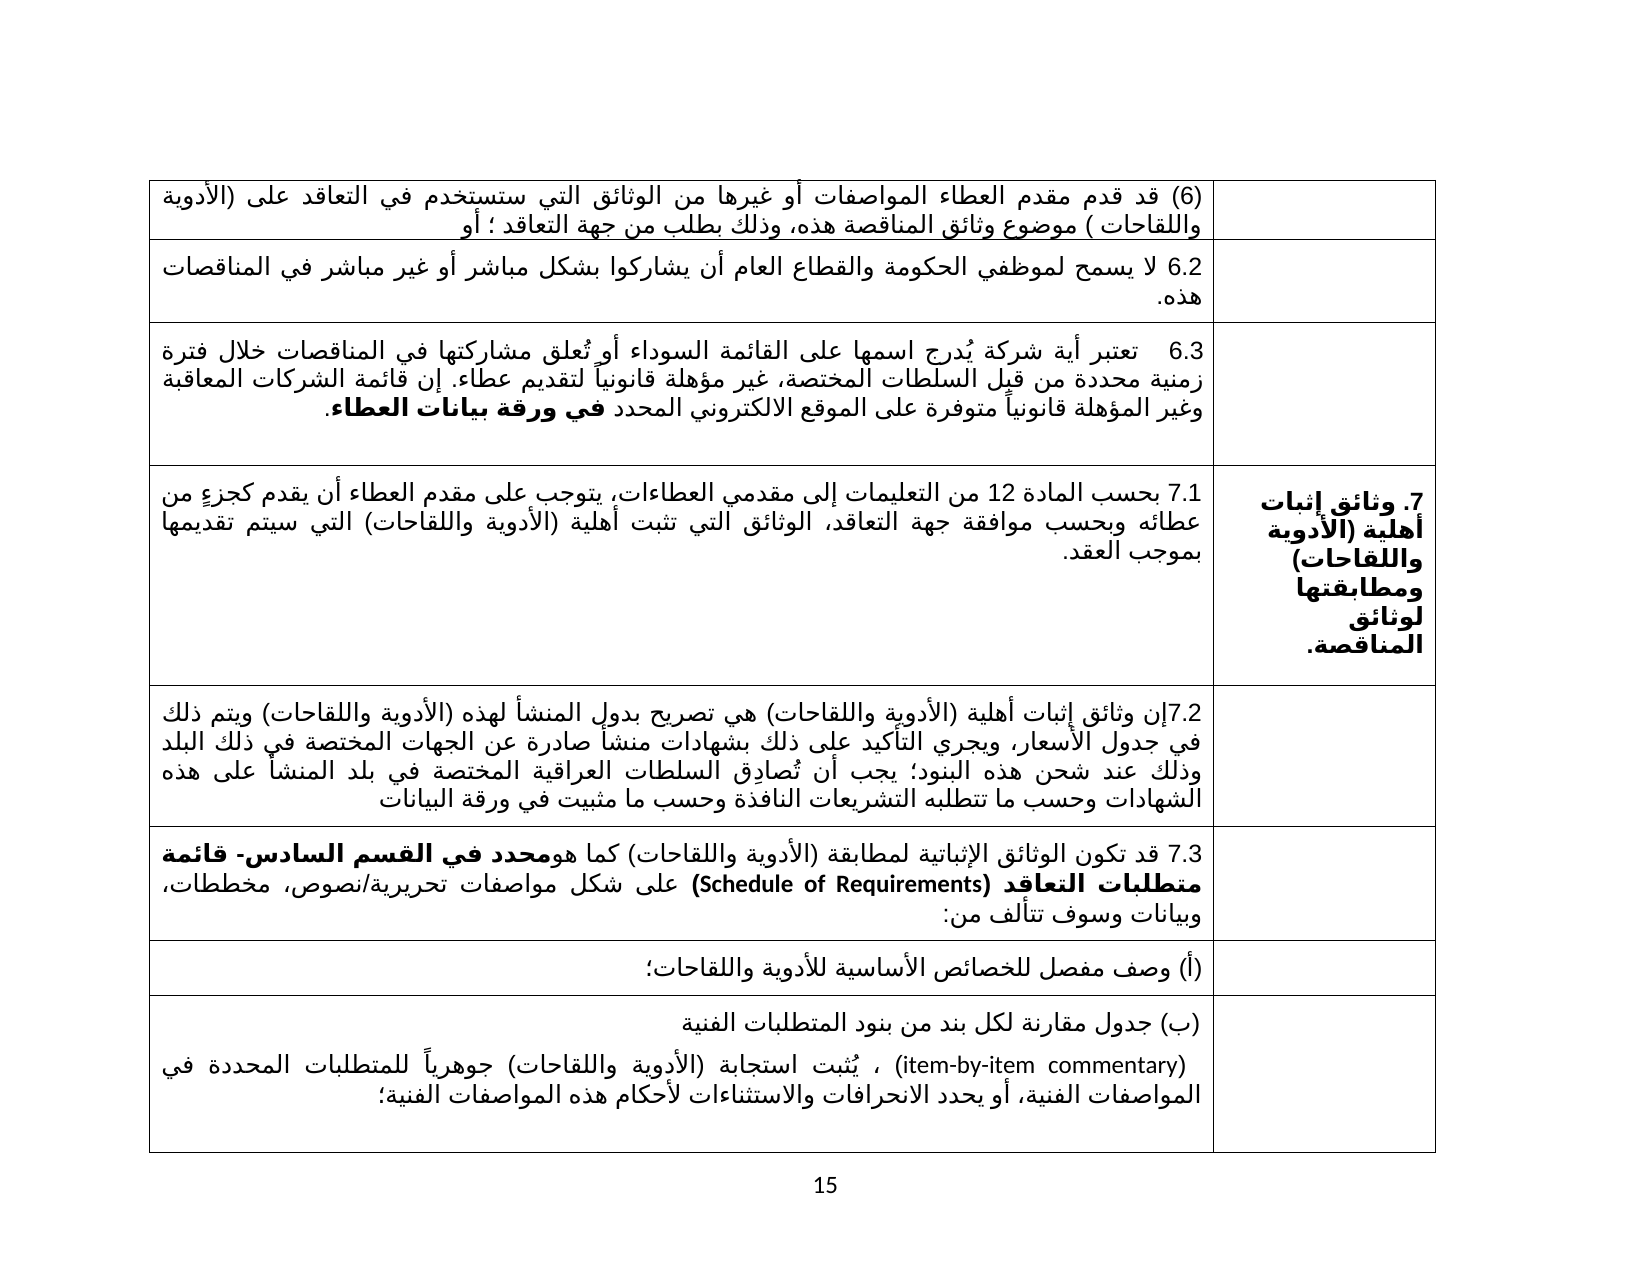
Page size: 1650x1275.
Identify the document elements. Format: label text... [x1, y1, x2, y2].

table_cell (أ) وصف مفصل للخصائص الأساسية للأدوية واللقاحات؛ [150, 941, 1213, 994]
table_cell 7.1 بحسب المادة 12 من التعليمات إلى مقدمي العطاءات، يتوجب على مقدم العطاء أن يقدم كجزءٍ من عطائه وبحسب موافقة جهة التعاقد، الوثائق التي تثبت أهلية (الأدوية واللقاحات) التي سيتم تقديمها بموجب العقد. [150, 466, 1213, 685]
table_cell 7. وثائق إثبات أهلية (الأدوية واللقاحات) ومطابقتها لوثائق المناقصة. [1214, 466, 1435, 685]
table_cell [1214, 181, 1435, 238]
table_cell [1214, 827, 1435, 940]
table_cell [1214, 323, 1435, 465]
table_cell [1214, 996, 1435, 1152]
table_cell [1214, 941, 1435, 994]
table_cell 7.3 قد تكون الوثائق الإثباتية لمطابقة (الأدوية واللقاحات) كما هومحدد في القسم السادس- قائمة متطلبات التعاقد (Schedule of Requirements) على شكل مواصفات تحريرية/نصوص، مخططات، وبيانات وسوف تتألف من: [150, 827, 1213, 940]
table_cell [1214, 240, 1435, 322]
table_cell 6.2 لا يسمح لموظفي الحكومة والقطاع العام أن يشاركوا بشكل مباشر أو غير مباشر في المناقصات هذه. [150, 240, 1213, 322]
table_cell 6.3 تعتبر أية شركة يُدرج اسمها على القائمة السوداء أو تُعلق مشاركتها في المناقصات خلال فترة زمنية محددة من قبل السلطات المختصة، غير مؤهلة قانونياً لتقديم عطاء. إن قائمة الشركات المعاقبة وغير المؤهلة قانونياً متوفرة على الموقع الالكتروني المحدد في ورقة بيانات العطاء. [150, 323, 1213, 465]
table_cell (ب) جدول مقارنة لكل بند من بنود المتطلبات الفنية (item-by-item commentary) ، يُثبت استجابة (الأدوية واللقاحات) جوهرياً للمتطلبات المحددة في المواصفات الفنية، أو يحدد الانحرافات والاستثناءات لأحكام هذه المواصفات الفنية؛ [150, 996, 1213, 1152]
table_cell 7.2إن وثائق إثبات أهلية (الأدوية واللقاحات) هي تصريح بدول المنشأ لهذه (الأدوية واللقاحات) ويتم ذلك في جدول الأسعار، ويجري التأكيد على ذلك بشهادات منشأ صادرة عن الجهات المختصة في ذلك البلد وذلك عند شحن هذه البنود؛ يجب أن تُصادِق السلطات العراقية المختصة في بلد المنشأ على هذه الشهادات وحسب ما تتطلبه التشريعات النافذة وحسب ما مثبيت في ورقة البيانات [150, 686, 1213, 826]
table_cell [1214, 686, 1435, 826]
table_cell (6) قد قدم مقدم العطاء المواصفات أو غيرها من الوثائق التي ستستخدم في التعاقد على (الأدوية واللقاحات ) موضوع وثائق المناقصة هذه، وذلك بطلب من جهة التعاقد ؛ أو [150, 181, 1213, 238]
